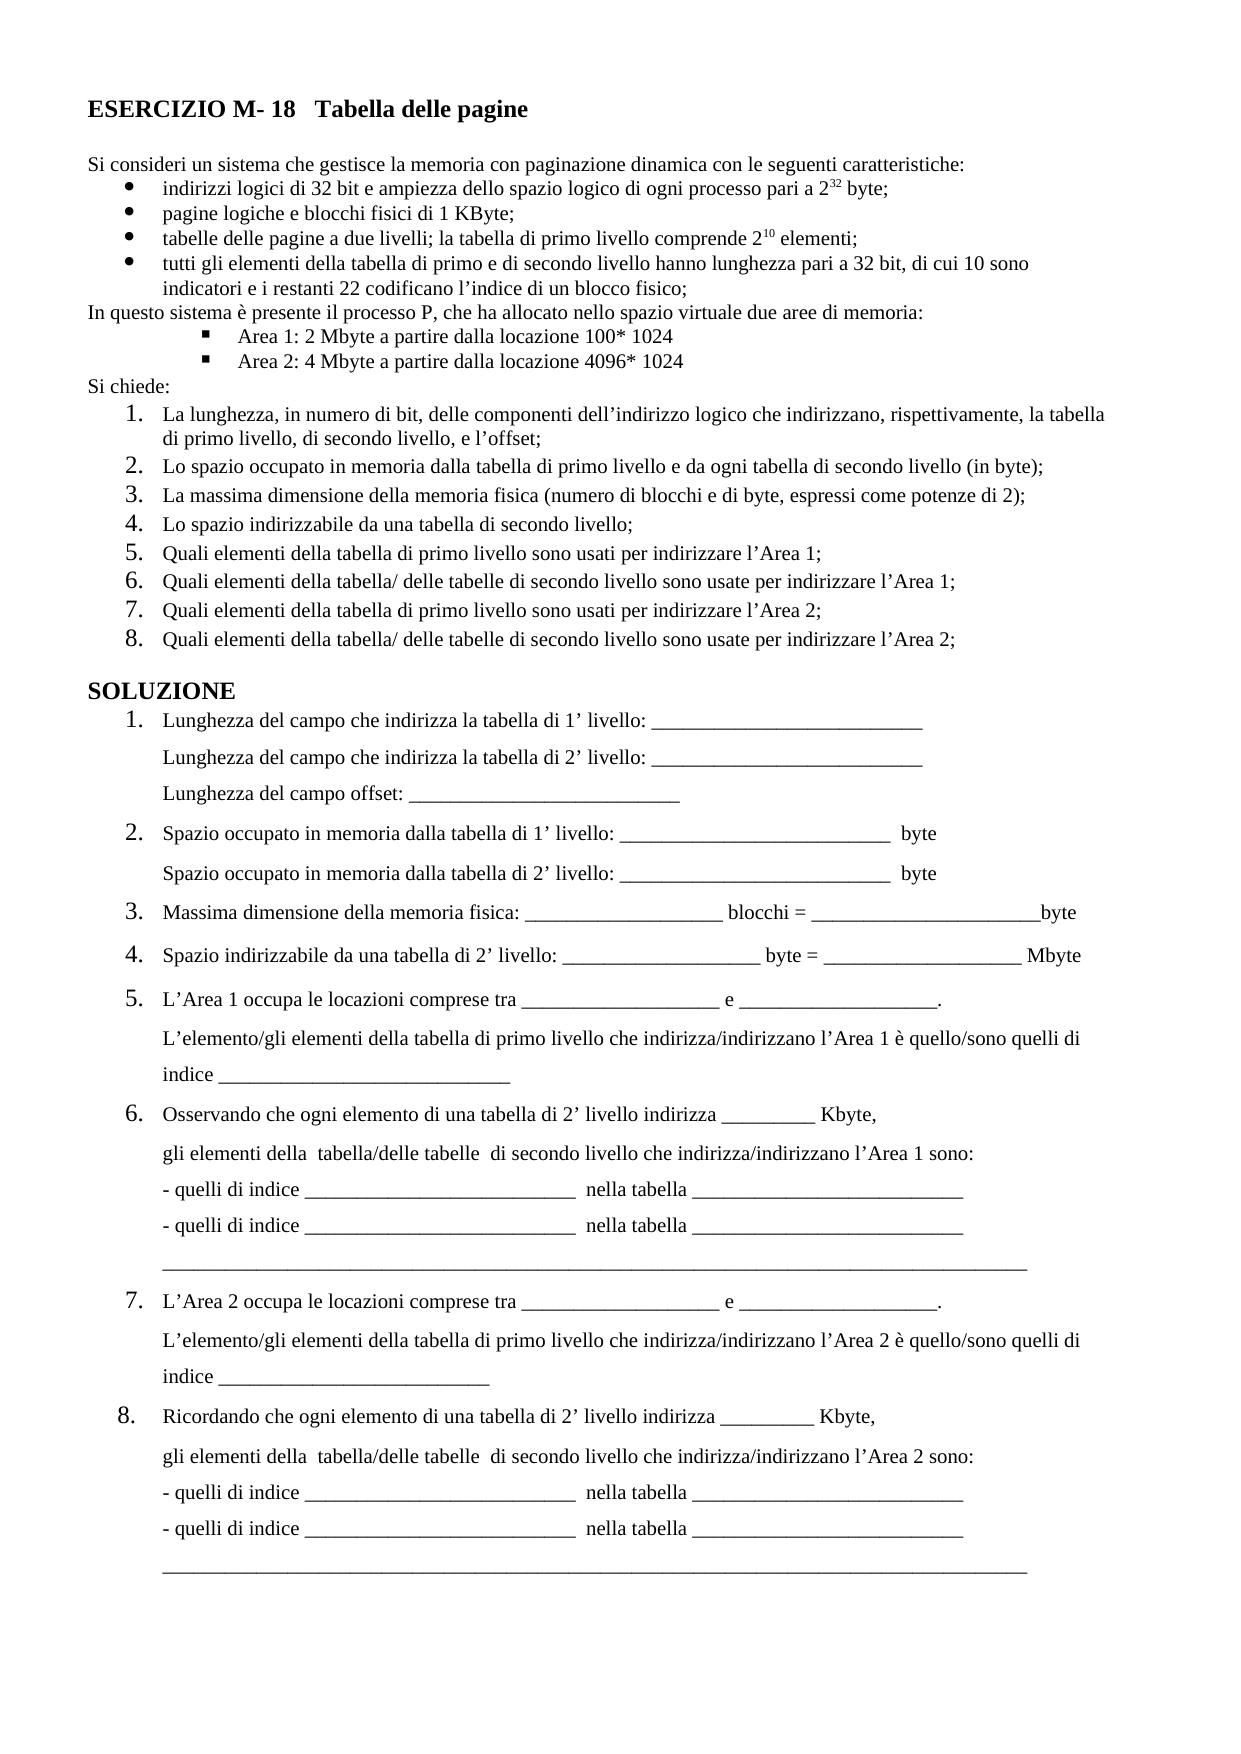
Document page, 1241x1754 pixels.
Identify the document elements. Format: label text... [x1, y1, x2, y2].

list tutti gli elementi della tabella di primo e di secondo livello hanno lunghezza pari a 32 bit, di cui 10 sono indicatori e i restanti 22 codificano l’indice di un blocco fisico; [125, 251, 1113, 300]
list L’Area 1 occupa le locazioni comprese tra ___________________ e ___________________. [125, 983, 1113, 1011]
list Massima dimensione della memoria fisica: ___________________ blocchi = ______________________byte [125, 896, 1113, 925]
text Si consideri un sistema che gestisce la memoria con paginazione dinamica con le seguenti caratteristiche: [87, 152, 1113, 176]
list tabelle delle pagine a due livelli; la tabella di primo livello comprende 210 elementi; [125, 226, 1113, 251]
list Lo spazio indirizzabile da una tabella di secondo livello; [125, 508, 1113, 537]
list Quali elementi della tabella di primo livello sono usati per indirizzare l’Area 1; [125, 537, 1113, 565]
list La lunghezza, in numero di bit, delle componenti dell’indirizzo logico che indirizzano, rispettivamente, la tabella di primo livello, di secondo livello, e l’offset; [125, 398, 1113, 450]
list Area 2: 4 Mbyte a partire dalla locazione 4096* 1024 [200, 349, 1113, 373]
list Lo spazio occupato in memoria dalla tabella di primo livello e da ogni tabella di secondo livello (in byte); [125, 450, 1113, 479]
text - quelli di indice __________________________ nella tabella __________________________ [125, 1479, 1113, 1504]
text ___________________________________________________________________________________ [125, 1249, 1113, 1273]
list Quali elementi della tabella di primo livello sono usati per indirizzare l’Area 2; [125, 594, 1113, 623]
text - quelli di indice __________________________ nella tabella __________________________ [125, 1516, 1113, 1540]
list Spazio occupato in memoria dalla tabella di 1’ livello: __________________________ byte [125, 817, 1113, 846]
text gli elementi della tabella/delle tabelle di secondo livello che indirizza/indirizzano l’Area 1 sono: [125, 1141, 1113, 1165]
list La massima dimensione della memoria fisica (numero di blocchi e di byte, espressi come potenze di 2); [125, 479, 1113, 508]
text L’elemento/gli elementi della tabella di primo livello che indirizza/indirizzano l’Area 1 è quello/sono quelli di indice ____________________________ [125, 1026, 1113, 1086]
text gli elementi della tabella/delle tabelle di secondo livello che indirizza/indirizzano l’Area 2 sono: [125, 1443, 1113, 1468]
list pagine logiche e blocchi fisici di 1 KByte; [125, 201, 1113, 226]
list Osservando che ogni elemento di una tabella di 2’ livello indirizza _________ Kbyte, [125, 1098, 1113, 1127]
list Quali elementi della tabella/ delle tabelle di secondo livello sono usate per indirizzare l’Area 1; [125, 565, 1113, 594]
text - quelli di indice __________________________ nella tabella __________________________ [125, 1177, 1113, 1201]
text ___________________________________________________________________________________ [125, 1552, 1113, 1576]
text Si chiede: [87, 373, 1113, 398]
list Area 1: 2 Mbyte a partire dalla locazione 100* 1024 [200, 324, 1113, 349]
text - quelli di indice __________________________ nella tabella __________________________ [125, 1213, 1113, 1237]
list Quali elementi della tabella/ delle tabelle di secondo livello sono usate per indirizzare l’Area 2; [125, 623, 1113, 652]
list indirizzi logici di 32 bit e ampiezza dello spazio logico di ogni processo pari a 232 byte; [125, 176, 1113, 201]
text L’elemento/gli elementi della tabella di primo livello che indirizza/indirizzano l’Area 2 è quello/sono quelli di indice __________________________ [125, 1328, 1113, 1388]
text SOLUZIONE [87, 676, 1113, 704]
list Spazio indirizzabile da una tabella di 2’ livello: ___________________ byte = ___________________ Mbyte [125, 939, 1113, 968]
list Lunghezza del campo che indirizza la tabella di 1’ livello: __________________________ Lunghezza del campo che indirizza la tabella di 2’ livello: __________________________ Lunghezza del campo offset: __________________________ [125, 704, 1113, 805]
text Spazio occupato in memoria dalla tabella di 2’ livello: __________________________ byte [125, 860, 1113, 884]
text In questo sistema è presente il processo P, che ha allocato nello spazio virtuale due aree di memoria: [87, 300, 1113, 324]
list Ricordando che ogni elemento di una tabella di 2’ livello indirizza _________ Kbyte, [117, 1400, 1113, 1429]
list L’Area 2 occupa le locazioni comprese tra ___________________ e ___________________. [125, 1285, 1113, 1314]
subtitle ESERCIZIO M- 18 Tabella delle pagine [87, 94, 1113, 123]
